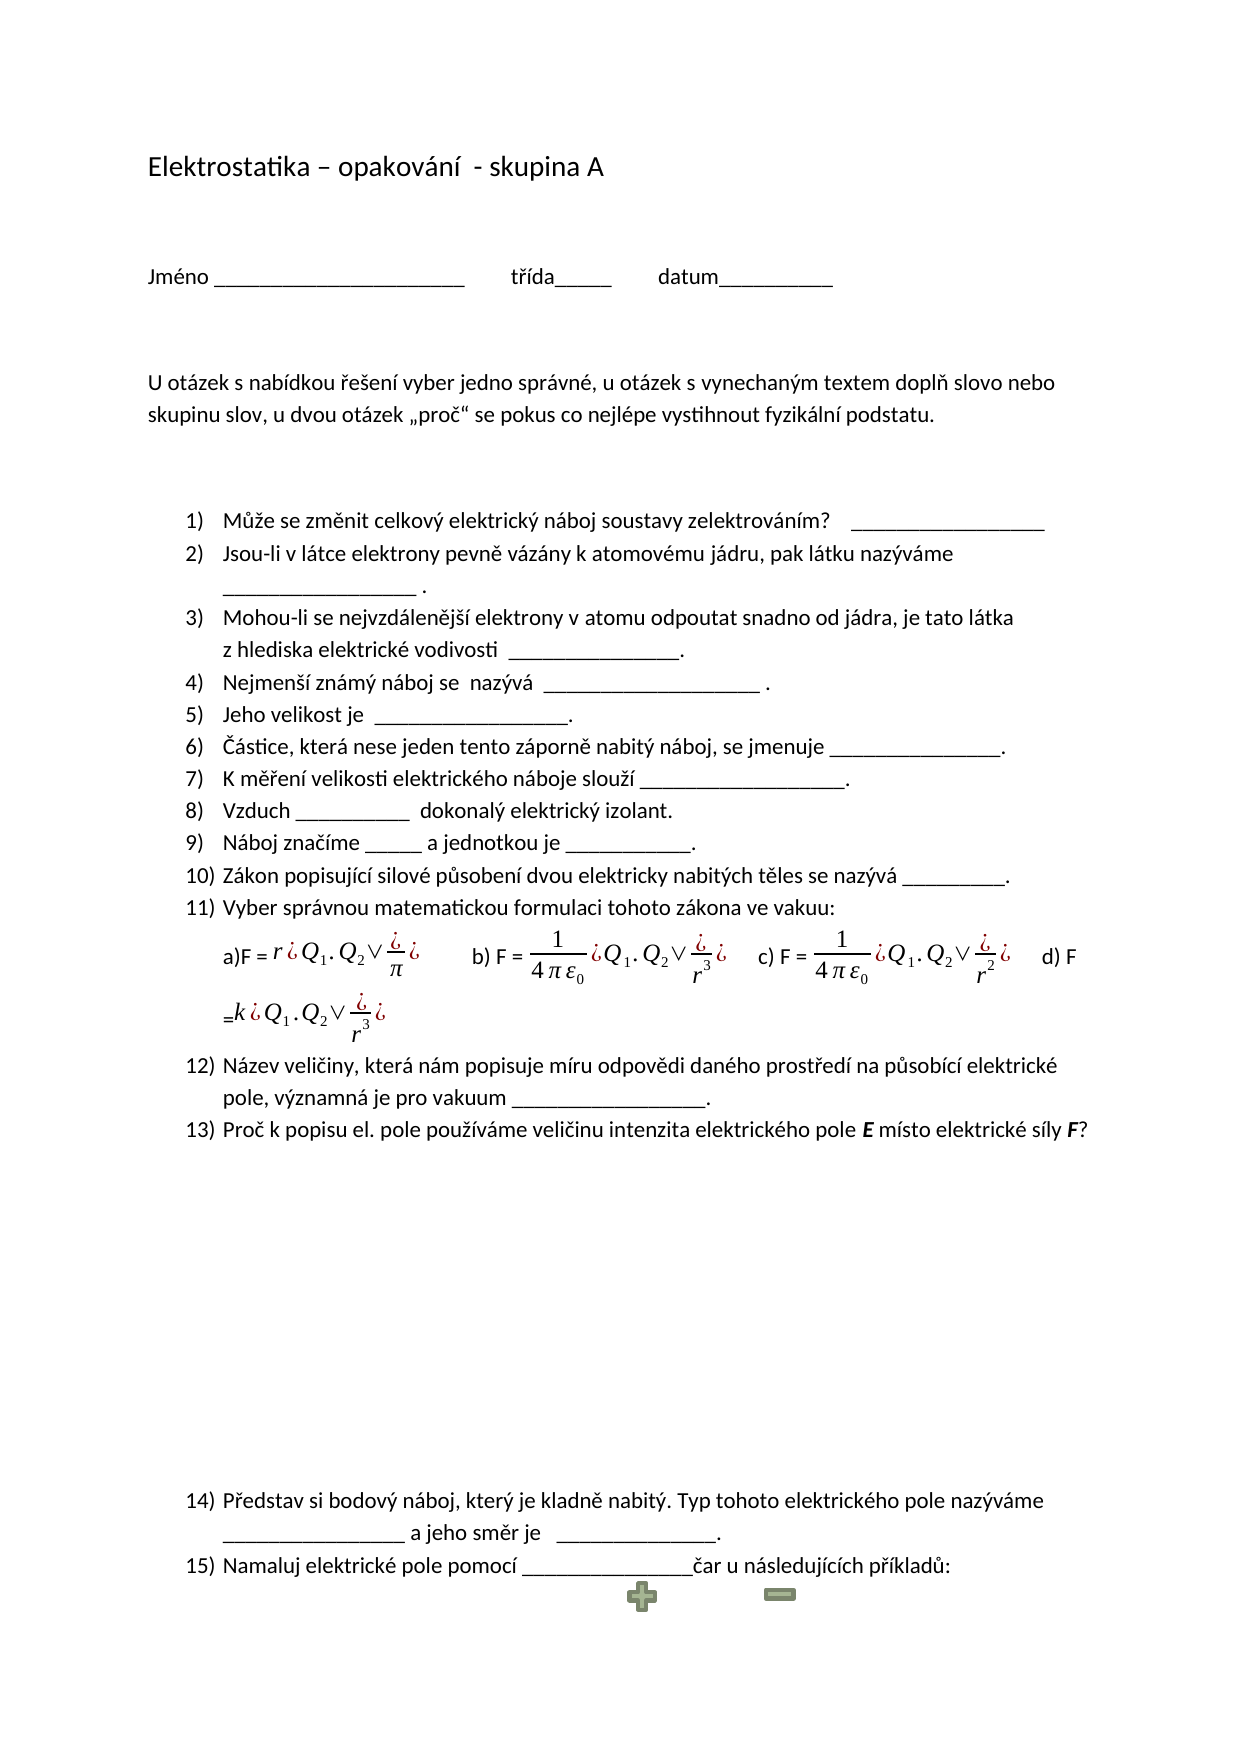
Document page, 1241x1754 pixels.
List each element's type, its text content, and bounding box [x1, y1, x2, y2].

list K měření velikosti elektrického náboje slouží __________________. [185, 764, 1093, 792]
list Může se změnit celkový elektrický náboj soustavy zelektrováním? _________________ [185, 507, 1093, 535]
list Náboj značíme _____ a jednotkou je ___________. [185, 828, 1093, 857]
list Mohou-li se nejvzdálenější elektrony v atomu odpoutat snadno od jádra, je tato látka z hlediska elektrické vodivosti _______________. [185, 603, 1093, 663]
list Vzduch __________ dokonalý elektrický izolant. [185, 796, 1093, 824]
list Proč k popisu el. pole používáme veličinu intenzita elektrického pole E místo elektrické síly F? [185, 1115, 1093, 1143]
list Název veličiny, která nám popisuje míru odpovědi daného prostředí na působící elektrické pole, významná je pro vakuum _________________. [185, 1051, 1093, 1111]
text U otázek s nabídkou řešení vyber jedno správné, u otázek s vynechaným textem doplň slovo nebo skupinu slov, u dvou otázek „proč“ se pokus co nejlépe vystihnout fyzikální podstatu. [148, 368, 1093, 429]
list Představ si bodový náboj, který je kladně nabitý. Typ tohoto elektrického pole nazýváme ________________ a jeho směr je ______________. [185, 1486, 1093, 1547]
list Zákon popisující silové působení dvou elektricky nabitých těles se nazývá _________. [185, 861, 1093, 889]
list Vyber správnou matematickou formulaci tohoto zákona ve vakuu: [185, 893, 1093, 921]
list Částice, která nese jeden tento záporně nabitý náboj, se jmenuje _______________. [185, 732, 1093, 760]
list Jsou-li v látce elektrony pevně vázány k atomovému jádru, pak látku nazýváme _________________ . [185, 539, 1093, 599]
text Elektrostatika – opakování - skupina A [148, 148, 1093, 183]
text Jméno ______________________ třída_____ datum__________ [148, 262, 1093, 290]
list Namaluj elektrické pole pomocí _______________čar u následujících příkladů: [185, 1551, 1093, 1579]
list Nejmenší známý náboj se nazývá ___________________ . [185, 668, 1093, 696]
list Jeho velikost je _________________. [185, 700, 1093, 728]
list a)F = b) F = c) F = d) F = [223, 925, 1093, 1047]
